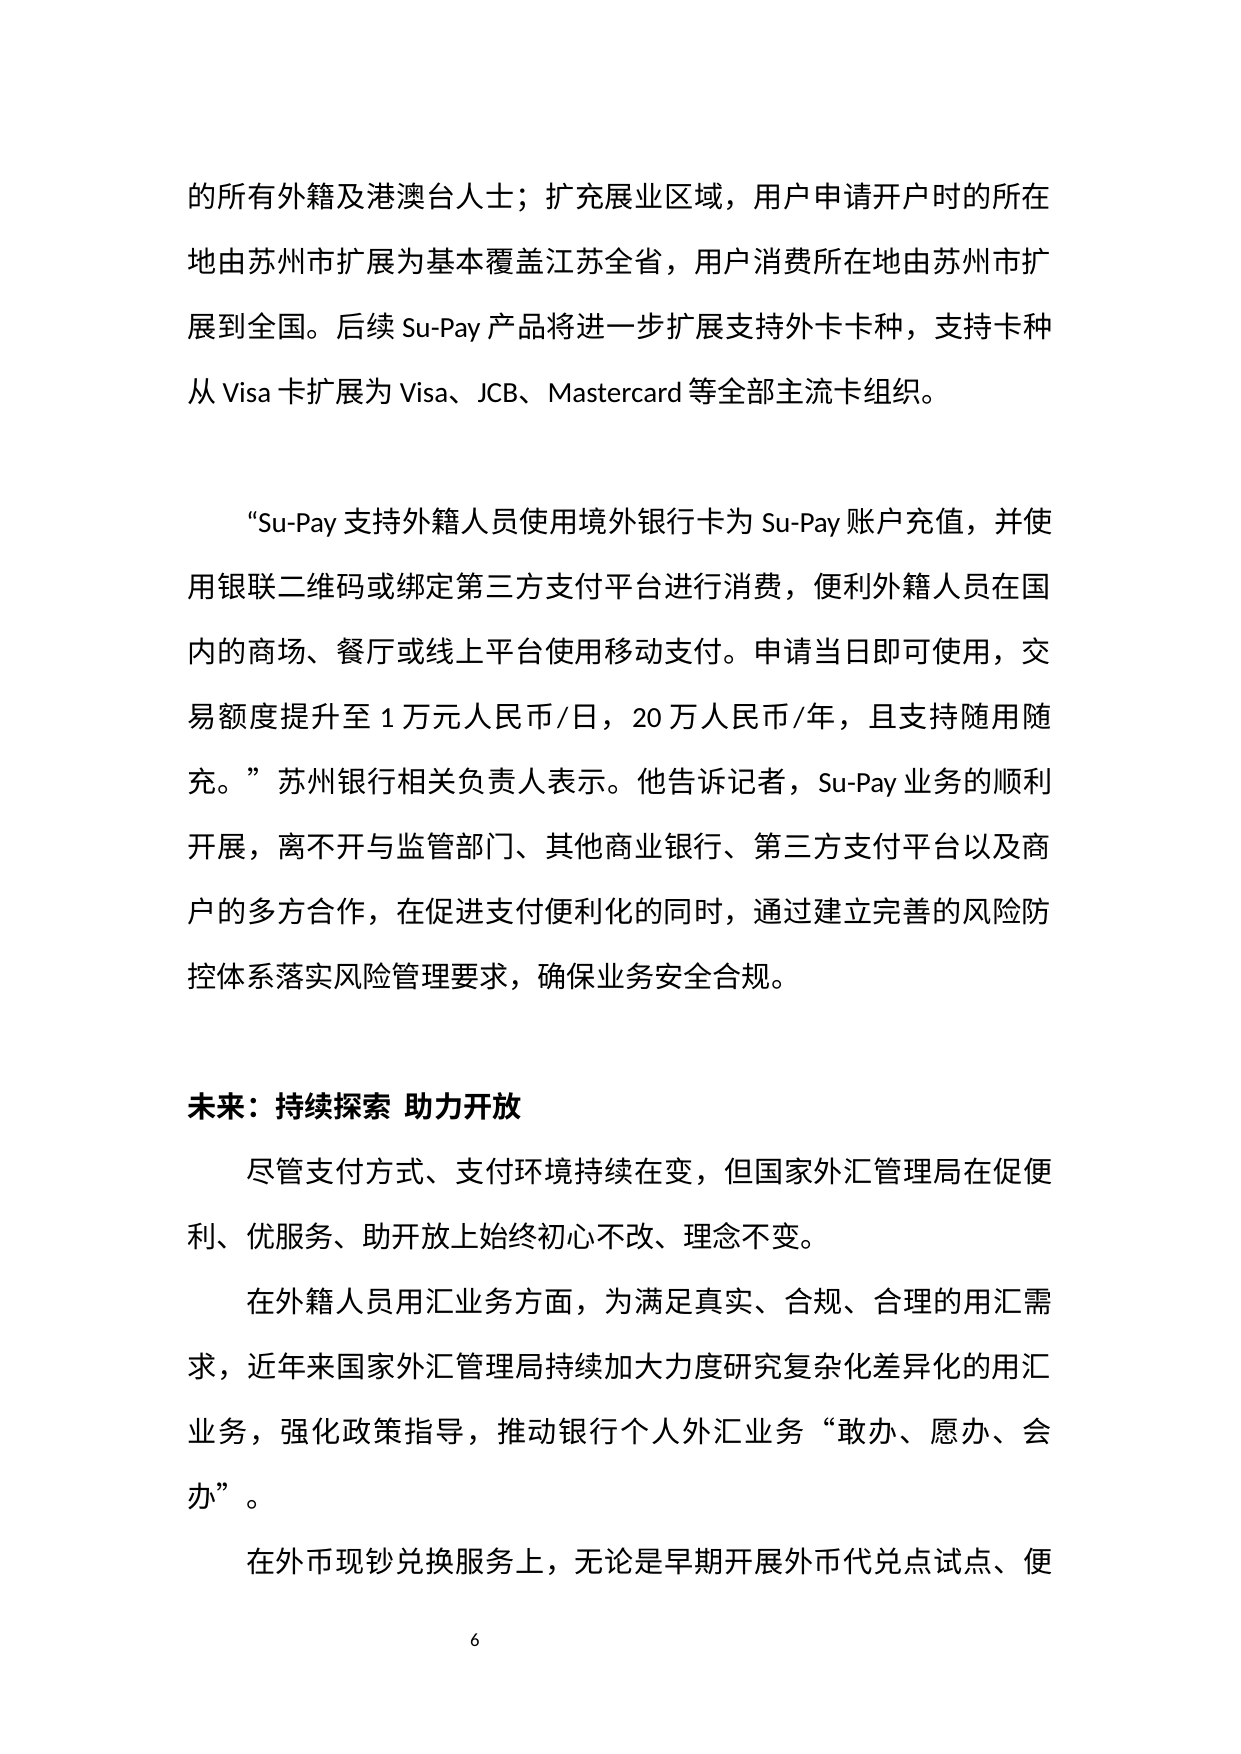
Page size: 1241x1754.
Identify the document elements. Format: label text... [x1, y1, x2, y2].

text 未来：持续探索 助力开放 [187, 1072, 1053, 1137]
text 尽管支付方式、支付环境持续在变，但国家外汇管理局在促便利、优服务、助开放上始终初心不改、理念不变。 [187, 1137, 1053, 1267]
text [187, 1527, 1053, 1592]
text “Su-Pay支持外籍人员使用境外银行卡为Su-Pay账户充值，并使用银联二维码或绑定第三方支付平台进行消费，便利外籍人员在国内的商场、餐厅或线上平台使用移动支付。申请当日即可使用，交易额度提升至1万元人民币/日，20万人民币/年，且支持随用随充。”苏州银行相关负责人表示。他告诉记者，Su-Pay业务的顺利开展，离不开与监管部门、其他商业银行、第三方支付平台以及商户的多方合作，在促进支付便利化的同时，通过建立完善的风险防控体系落实风险管理要求，确保业务安全合规。 [187, 487, 1053, 1007]
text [187, 162, 1053, 422]
text 在外籍人员用汇业务方面，为满足真实、合规、合理的用汇需求，近年来国家外汇管理局持续加大力度研究复杂化差异化的用汇业务，强化政策指导，推动银行个人外汇业务“敢办、愿办、会办”。 [187, 1267, 1053, 1527]
